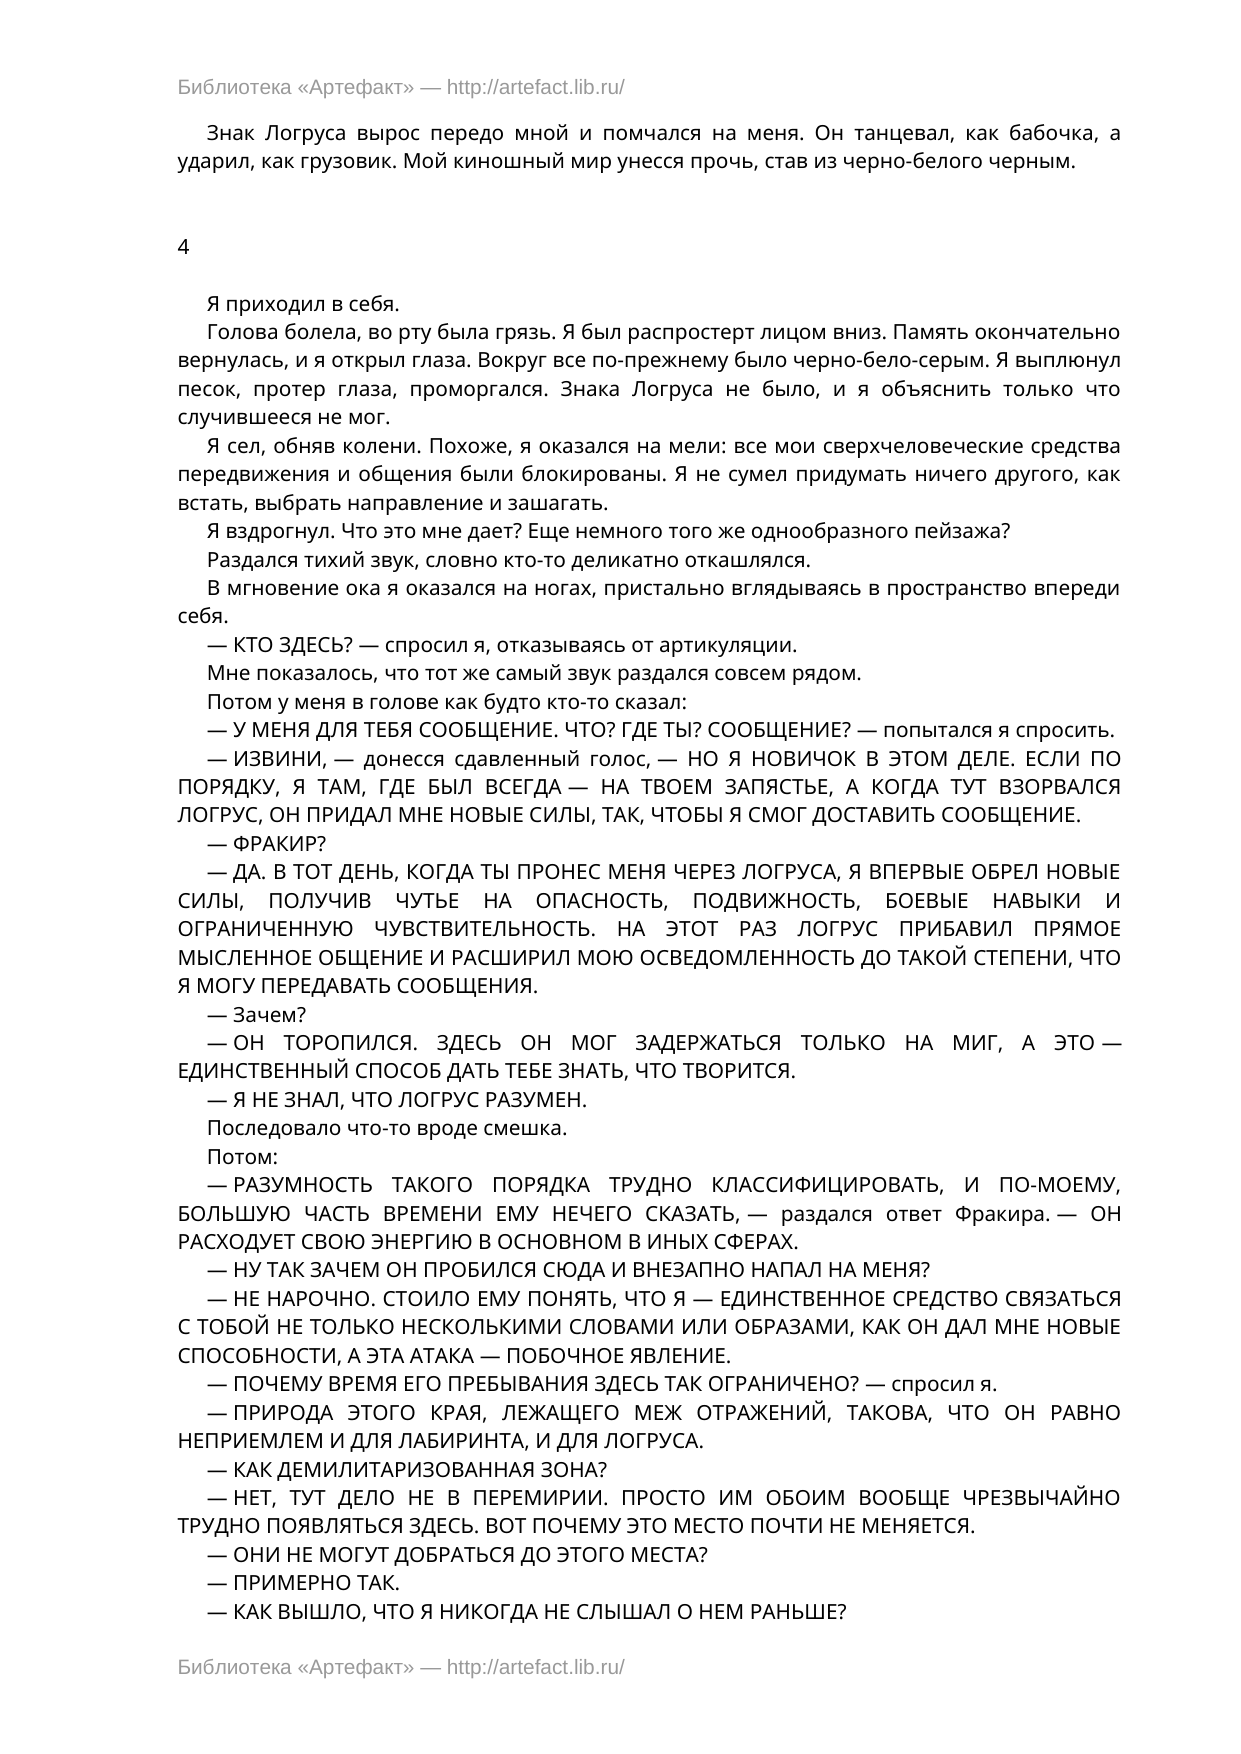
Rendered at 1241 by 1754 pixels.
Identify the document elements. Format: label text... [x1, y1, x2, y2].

text — Я НЕ ЗНАЛ, ЧТО ЛОГРУС РАЗУМЕН. [177, 1085, 1122, 1113]
text Я приходил в себя. [177, 289, 1122, 317]
text — НЕТ, ТУТ ДЕЛО НЕ В ПЕРЕМИРИИ. ПРОСТО ИМ ОБОИМ ВООБЩЕ ЧРЕЗВЫЧАЙНО ТРУДНО ПОЯВЛЯТЬСЯ ЗДЕСЬ. ВОТ ПОЧЕМУ ЭТО МЕСТО ПОЧТИ НЕ МЕНЯЕТСЯ. [177, 1483, 1122, 1540]
text — ФРАКИР? [177, 829, 1122, 857]
text — НЕ НАРОЧНО. СТОИЛО ЕМУ ПОНЯТЬ, ЧТО Я — ЕДИНСТВЕННОЕ СРЕДСТВО СВЯЗАТЬСЯ С ТОБОЙ НЕ ТОЛЬКО НЕСКОЛЬКИМИ СЛОВАМИ ИЛИ ОБРАЗАМИ, КАК ОН ДАЛ МНЕ НОВЫЕ СПОСОБНОСТИ, А ЭТА АТАКА — ПОБОЧНОЕ ЯВЛЕНИЕ. [177, 1284, 1122, 1369]
text — ОНИ НЕ МОГУТ ДОБРАТЬСЯ ДО ЭТОГО МЕСТА? [177, 1540, 1122, 1568]
text Мне показалось, что тот же самый звук раздался совсем рядом. [177, 658, 1122, 687]
text — Зачем? [177, 1000, 1122, 1028]
text — ОН ТОРОПИЛСЯ. ЗДЕСЬ ОН МОГ ЗАДЕРЖАТЬСЯ ТОЛЬКО НА МИГ, А ЭТО — ЕДИНСТВЕННЫЙ СПОСОБ ДАТЬ ТЕБЕ ЗНАТЬ, ЧТО ТВОРИТСЯ. [177, 1028, 1122, 1085]
text — ИЗВИНИ, — донесся сдавленный голос, — НО Я НОВИЧОК В ЭТОМ ДЕЛЕ. ЕСЛИ ПО ПОРЯДКУ, Я ТАМ, ГДЕ БЫЛ ВСЕГДА — НА ТВОЕМ ЗАПЯСТЬЕ, А КОГДА ТУТ ВЗОРВАЛСЯ ЛОГРУС, ОН ПРИДАЛ МНЕ НОВЫЕ СИЛЫ, ТАК, ЧТОБЫ Я СМОГ ДОСТАВИТЬ СООБЩЕНИЕ. [177, 744, 1122, 829]
text Я вздрогнул. Что это мне дает? Еще немного того же однообразного пейзажа? [177, 516, 1122, 545]
text — КАК ДЕМИЛИТАРИЗОВАННАЯ ЗОНА? [177, 1455, 1122, 1483]
text 4 [177, 232, 1122, 260]
text Последовало что-то вроде смешка. [177, 1113, 1122, 1142]
text — ПОЧЕМУ ВРЕМЯ ЕГО ПРЕБЫВАНИЯ ЗДЕСЬ ТАК ОГРАНИЧЕНО? — спросил я. [177, 1369, 1122, 1398]
text Голова болела, во рту была грязь. Я был распростерт лицом вниз. Память окончательно вернулась, и я открыл глаза. Вокруг все по-прежнему было черно-бело-серым. Я выплюнул песок, протер глаза, проморгался. Знака Логруса не было, и я объяснить только что случившееся не мог. [177, 317, 1122, 431]
text Я сел, обняв колени. Похоже, я оказался на мели: все мои сверхчеловеческие средства передвижения и общения были блокированы. Я не сумел придумать ничего другого, как встать, выбрать направление и зашагать. [177, 431, 1122, 516]
text — КТО ЗДЕСЬ? — спросил я, отказываясь от артикуляции. [177, 630, 1122, 658]
text В мгновение ока я оказался на ногах, пристально вглядываясь в пространство впереди себя. [177, 573, 1122, 630]
text — У МЕНЯ ДЛЯ ТЕБЯ СООБЩЕНИЕ. ЧТО? ГДЕ ТЫ? СООБЩЕНИЕ? — попытался я спросить. [177, 715, 1122, 744]
text Потом: [177, 1142, 1122, 1170]
text — РАЗУМНОСТЬ ТАКОГО ПОРЯДКА ТРУДНО КЛАССИФИЦИРОВАТЬ, И ПО-МОЕМУ, БОЛЬШУЮ ЧАСТЬ ВРЕМЕНИ ЕМУ НЕЧЕГО СКАЗАТЬ, — раздался ответ Фракира. — ОН РАСХОДУЕТ СВОЮ ЭНЕРГИЮ В ОСНОВНОМ В ИНЫХ СФЕРАХ. [177, 1170, 1122, 1256]
text Раздался тихий звук, словно кто-то деликатно откашлялся. [177, 545, 1122, 573]
text — КАК ВЫШЛО, ЧТО Я НИКОГДА НЕ СЛЫШАЛ О НЕМ РАНЬШЕ? [177, 1597, 1122, 1625]
text — ДА. В ТОТ ДЕНЬ, КОГДА ТЫ ПРОНЕС МЕНЯ ЧЕРЕЗ ЛОГРУСА, Я ВПЕРВЫЕ ОБРЕЛ НОВЫЕ СИЛЫ, ПОЛУЧИВ ЧУТЬЕ НА ОПАСНОСТЬ, ПОДВИЖНОСТЬ, БОЕВЫЕ НАВЫКИ И ОГРАНИЧЕННУЮ ЧУВСТВИТЕЛЬНОСТЬ. НА ЭТОТ РАЗ ЛОГРУС ПРИБАВИЛ ПРЯМОЕ МЫСЛЕННОЕ ОБЩЕНИЕ И РАСШИРИЛ МОЮ ОСВЕДОМЛЕННОСТЬ ДО ТАКОЙ СТЕПЕНИ, ЧТО Я МОГУ ПЕРЕДАВАТЬ СООБЩЕНИЯ. [177, 857, 1122, 1000]
text Знак Логруса вырос передо мной и помчался на меня. Он танцевал, как бабочка, а ударил, как грузовик. Мой киношный мир унесся прочь, став из черно-белого черным. [177, 118, 1122, 175]
text — ПРИРОДА ЭТОГО КРАЯ, ЛЕЖАЩЕГО МЕЖ ОТРАЖЕНИЙ, ТАКОВА, ЧТО ОН РАВНО НЕПРИЕМЛЕМ И ДЛЯ ЛАБИРИНТА, И ДЛЯ ЛОГРУСА. [177, 1398, 1122, 1455]
text Потом у меня в голове как будто кто-то сказал: [177, 687, 1122, 715]
text — ПРИМЕРНО ТАК. [177, 1568, 1122, 1597]
text — НУ ТАК ЗАЧЕМ ОН ПРОБИЛСЯ СЮДА И ВНЕЗАПНО НАПАЛ НА МЕНЯ? [177, 1256, 1122, 1284]
